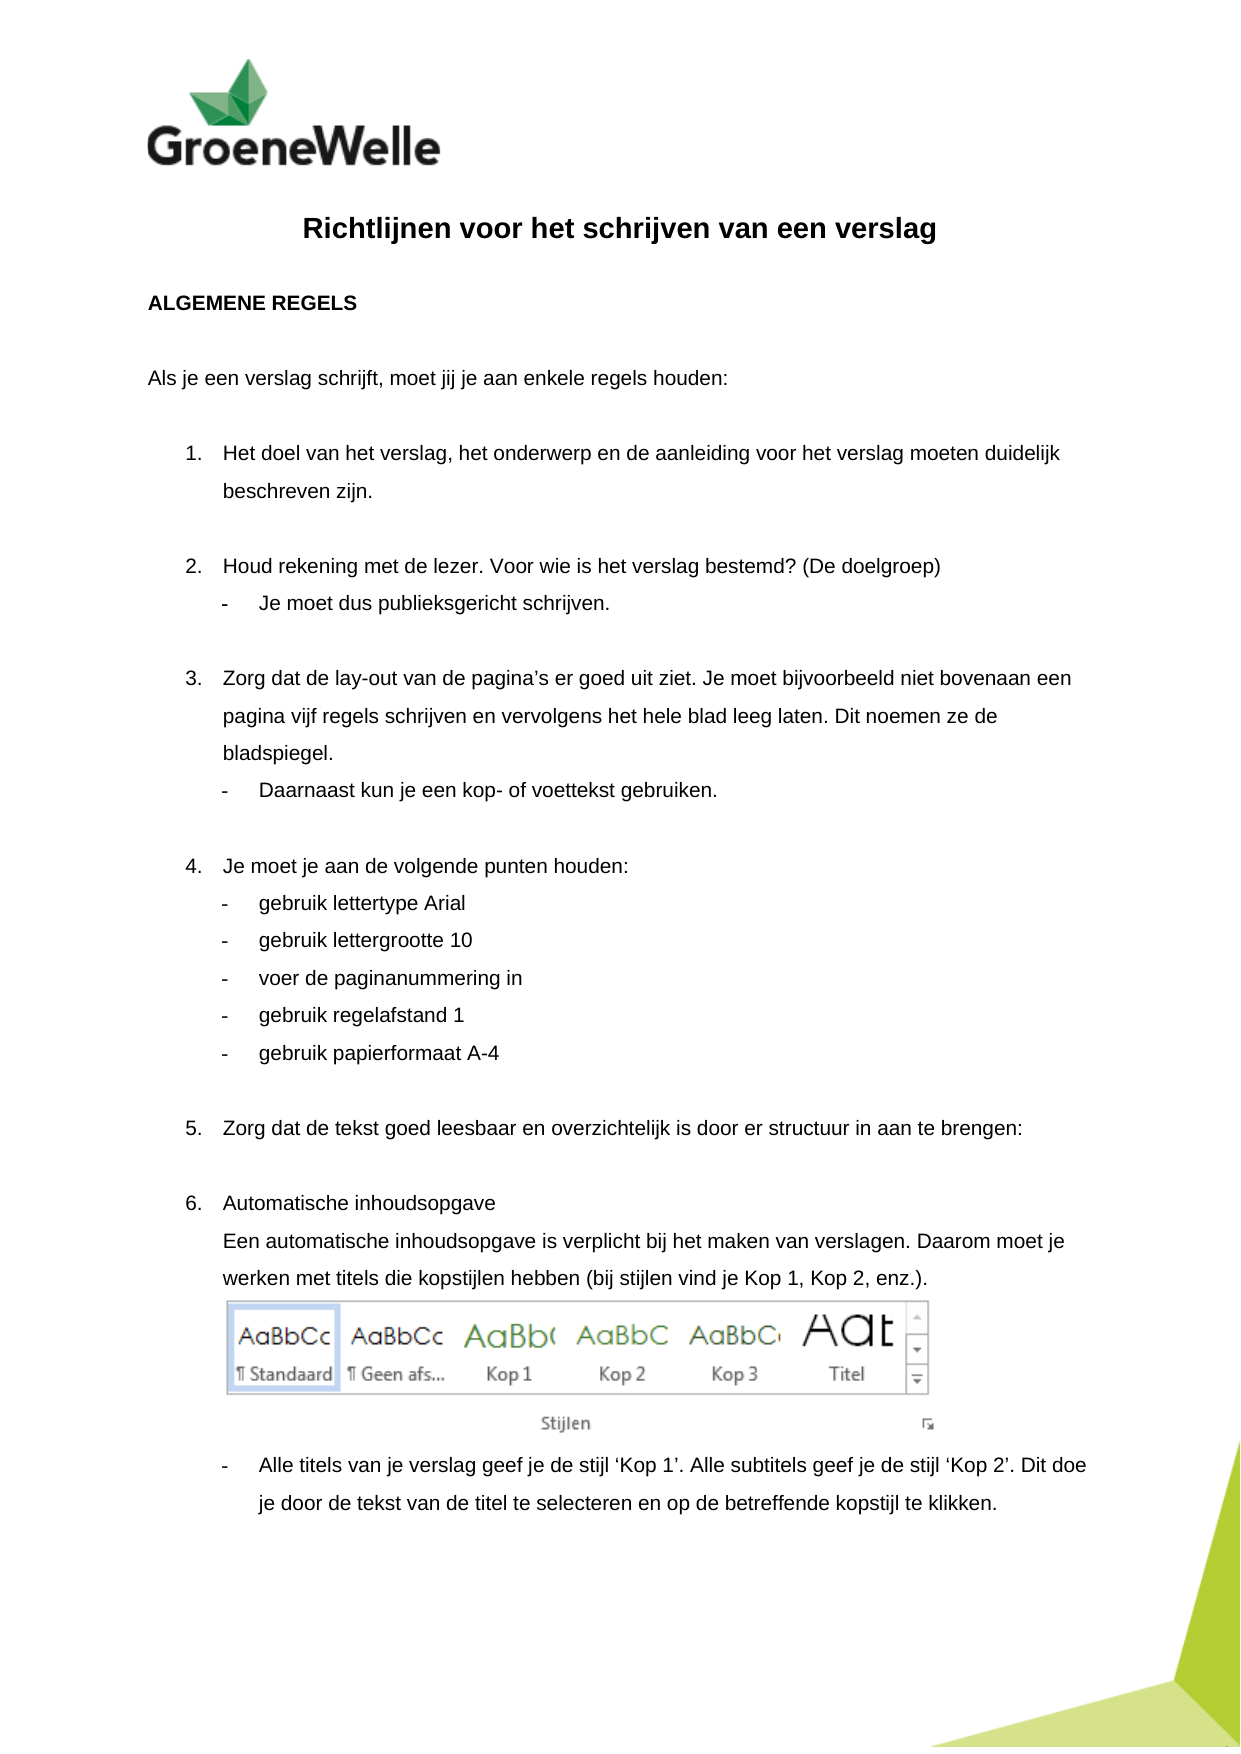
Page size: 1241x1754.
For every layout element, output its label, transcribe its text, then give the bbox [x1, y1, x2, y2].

text Richtlijnen voor het schrijven van een verslag [148, 209, 1092, 247]
list Je moet dus publieksgericht schrijven. [221, 584, 1092, 622]
list gebruik regelafstand 1 [221, 997, 1092, 1034]
list Automatische inhoudsopgave [185, 1184, 1092, 1222]
picture [222, 1296, 937, 1436]
list gebruik lettertype Arial [221, 884, 1092, 922]
list gebruik papierformaat A-4 [221, 1034, 1092, 1072]
text Een automatische inhoudsopgave is verplicht bij het maken van verslagen. Daarom moet je werken met titels die kopstijlen hebben (bij stijlen vind je Kop 1, Kop 2, enz.). [223, 1222, 1092, 1297]
text Als je een verslag schrijft, moet jij je aan enkele regels houden: [148, 359, 1092, 397]
picture [147, 59, 448, 170]
picture [930, 1438, 1241, 1747]
list voer de paginanummering in [221, 959, 1092, 997]
list Je moet je aan de volgende punten houden: [185, 847, 1092, 884]
list Het doel van het verslag, het onderwerp en de aanleiding voor het verslag moeten duidelijk beschreven zijn. [185, 434, 1092, 509]
list gebruik lettergrootte 10 [221, 922, 1092, 959]
list Alle titels van je verslag geef je de stijl ‘Kop 1’. Alle subtitels geef je de stijl ‘Kop 2’. Dit doe je door de tekst van de titel te selecteren en op de betreffende kopstijl te klikken. [221, 1447, 1092, 1522]
list Zorg dat de tekst goed leesbaar en overzichtelijk is door er structuur in aan te brengen: [185, 1109, 1092, 1147]
list Zorg dat de lay-out van de pagina’s er goed uit ziet. Je moet bijvoorbeeld niet bovenaan een pagina vijf regels schrijven en vervolgens het hele blad leeg laten. Dit noemen ze de bladspiegel. [185, 659, 1092, 772]
list Houd rekening met de lezer. Voor wie is het verslag bestemd? (De doelgroep) [185, 547, 1092, 584]
text ALGEMENE REGELS [148, 284, 1092, 322]
list Daarnaast kun je een kop- of voettekst gebruiken. [221, 772, 1092, 809]
